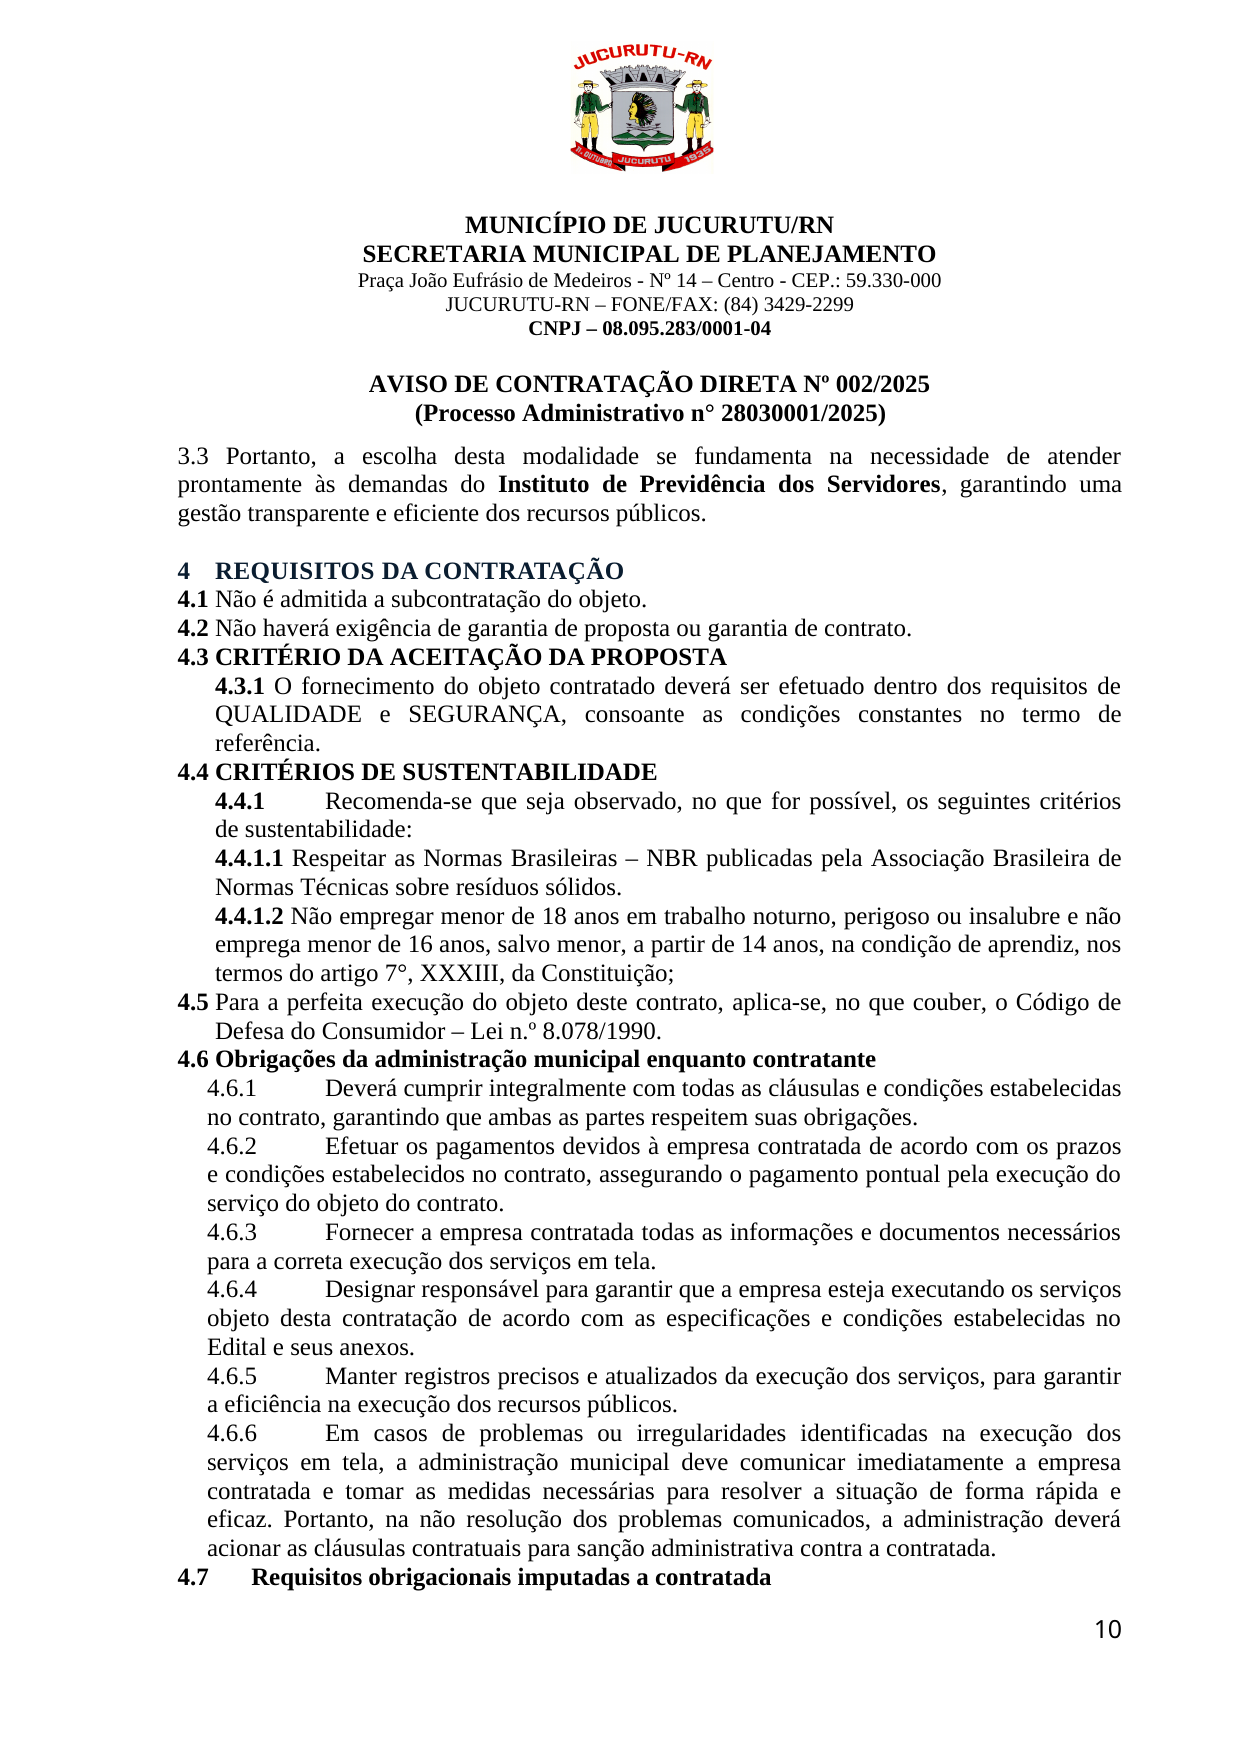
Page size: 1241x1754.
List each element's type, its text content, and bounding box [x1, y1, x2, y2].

list CRITÉRIOS DE SUSTENTABILIDADE [177, 757, 1122, 786]
list Fornecer a empresa contratada todas as informações e documentos necessários para a correta execução dos serviços em tela. [207, 1217, 1122, 1274]
list REQUISITOS DA CONTRATAÇÃO [177, 556, 1122, 584]
text 3.3 Portanto, a escolha desta modalidade se fundamenta na necessidade de atender prontamente às demandas do Instituto de Previdência dos Servidores, garantindo uma gestão transparente e eficiente dos recursos públicos. [177, 441, 1122, 527]
list 4.4.1.1 Respeitar as Normas Brasileiras – NBR publicadas pela Associação Brasileira de Normas Técnicas sobre resíduos sólidos. [215, 843, 1122, 901]
list Não haverá exigência de garantia de proposta ou garantia de contrato. [177, 613, 1122, 642]
list CRITÉRIO DA ACEITAÇÃO DA PROPOSTA [177, 642, 1122, 671]
list Obrigações da administração municipal enquanto contratante [177, 1044, 1122, 1073]
list Deverá cumprir integralmente com todas as cláusulas e condições estabelecidas no contrato, garantindo que ambas as partes respeitem suas obrigações. [207, 1073, 1122, 1131]
list Em casos de problemas ou irregularidades identificadas na execução dos serviços em tela, a administração municipal deve comunicar imediatamente a empresa contratada e tomar as medidas necessárias para resolver a situação de forma rápida e eficaz. Portanto, na não resolução dos problemas comunicados, a administração deverá acionar as cláusulas contratuais para sanção administrativa contra a contratada. [207, 1418, 1122, 1562]
list Manter registros precisos e atualizados da execução dos serviços, para garantir a eficiência na execução dos recursos públicos. [207, 1361, 1122, 1418]
list Designar responsável para garantir que a empresa esteja executando os serviços objeto desta contratação de acordo com as especificações e condições estabelecidas no Edital e seus anexos. [207, 1274, 1122, 1361]
list Não é admitida a subcontratação do objeto. [177, 584, 1122, 613]
list 4.4.1 Recomenda-se que seja observado, no que for possível, os seguintes critérios de sustentabilidade: [215, 786, 1122, 843]
list 4.4.1.2 Não empregar menor de 18 anos em trabalho noturno, perigoso ou insalubre e não emprega menor de 16 anos, salvo menor, a partir de 14 anos, na condição de aprendiz, nos termos do artigo 7°, XXXIII, da Constituição; [215, 901, 1122, 987]
list 4.3.1 O fornecimento do objeto contratado deverá ser efetuado dentro dos requisitos de QUALIDADE e SEGURANÇA, consoante as condições constantes no termo de referência. [215, 671, 1122, 757]
list Efetuar os pagamentos devidos à empresa contratada de acordo com os prazos e condições estabelecidos no contrato, assegurando o pagamento pontual pela execução do serviço do objeto do contrato. [207, 1131, 1122, 1217]
list Requisitos obrigacionais imputadas a contratada [177, 1562, 1122, 1591]
list Para a perfeita execução do objeto deste contrato, aplica-se, no que couber, o Código de Defesa do Consumidor – Lei n.º 8.078/1990. [177, 987, 1122, 1044]
